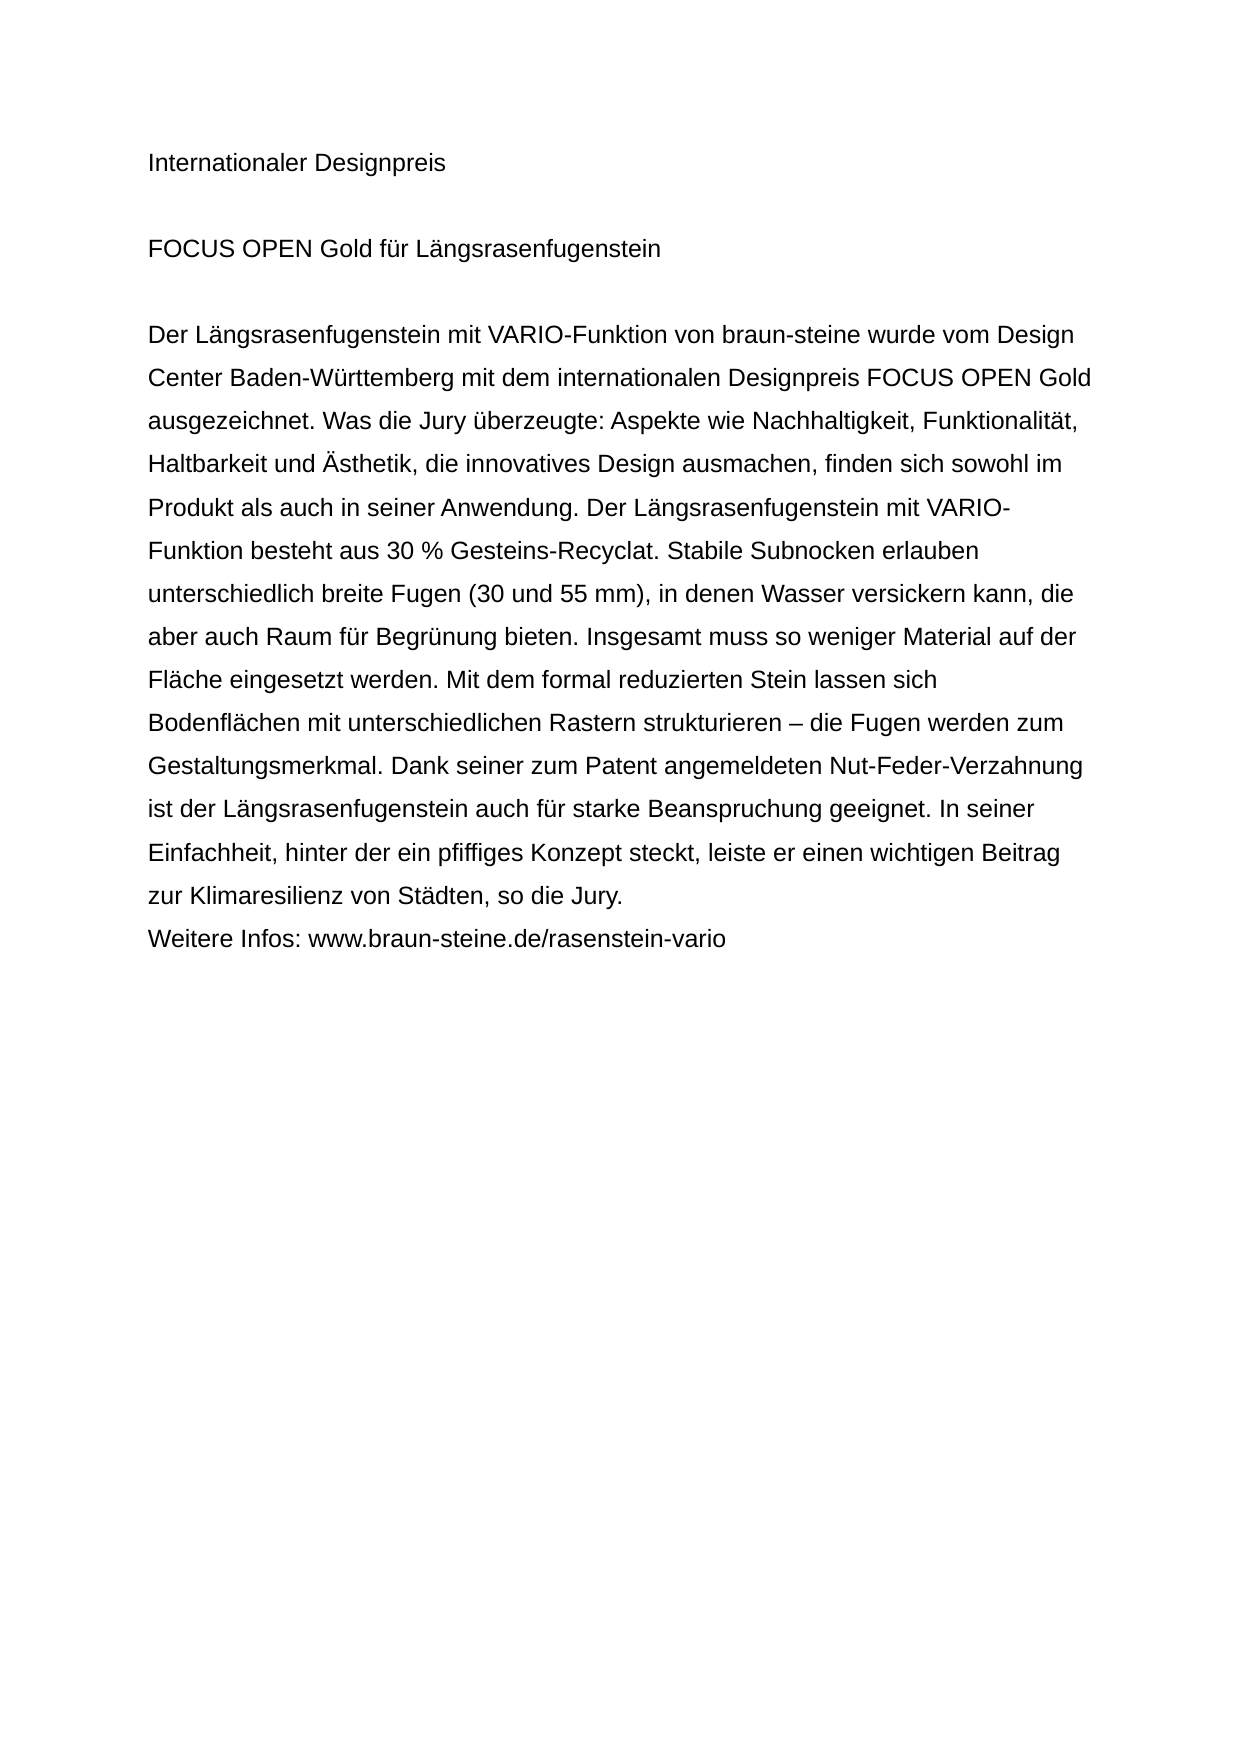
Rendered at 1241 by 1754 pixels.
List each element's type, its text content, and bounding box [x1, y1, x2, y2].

text Internationaler Designpreis [148, 148, 1093, 176]
text Weitere Infos: www.braun-steine.de/rasenstein-vario [148, 924, 1093, 953]
text Der Längsrasenfugenstein mit VARIO-Funktion von braun-steine wurde vom Design Center Baden-Württemberg mit dem internationalen Designpreis FOCUS OPEN Gold ausgezeichnet. Was die Jury überzeugte: Aspekte wie Nachhaltigkeit, Funktionalität, Haltbarkeit und Ästhetik, die innovatives Design ausmachen, finden sich sowohl im Produkt als auch in seiner Anwendung. Der Längsrasenfugenstein mit VARIO-Funktion besteht aus 30 % Gesteins-Recyclat. Stabile Subnocken erlauben unterschiedlich breite Fugen (30 und 55 mm), in denen Wasser versickern kann, die aber auch Raum für Begrünung bieten. Insgesamt muss so weniger Material auf der Fläche eingesetzt werden. Mit dem formal reduzierten Stein lassen sich Bodenflächen mit unterschiedlichen Rastern strukturieren – die Fugen werden zum Gestaltungsmerkmal. Dank seiner zum Patent angemeldeten Nut-Feder-Verzahnung ist der Längsrasenfugenstein auch für starke Beanspruchung geeignet. In seiner Einfachheit, hinter der ein pfiffiges Konzept steckt, leiste er einen wichtigen Beitrag zur Klimaresilienz von Städten, so die Jury. [148, 320, 1093, 909]
text FOCUS OPEN Gold für Längsrasenfugenstein [148, 234, 1093, 263]
